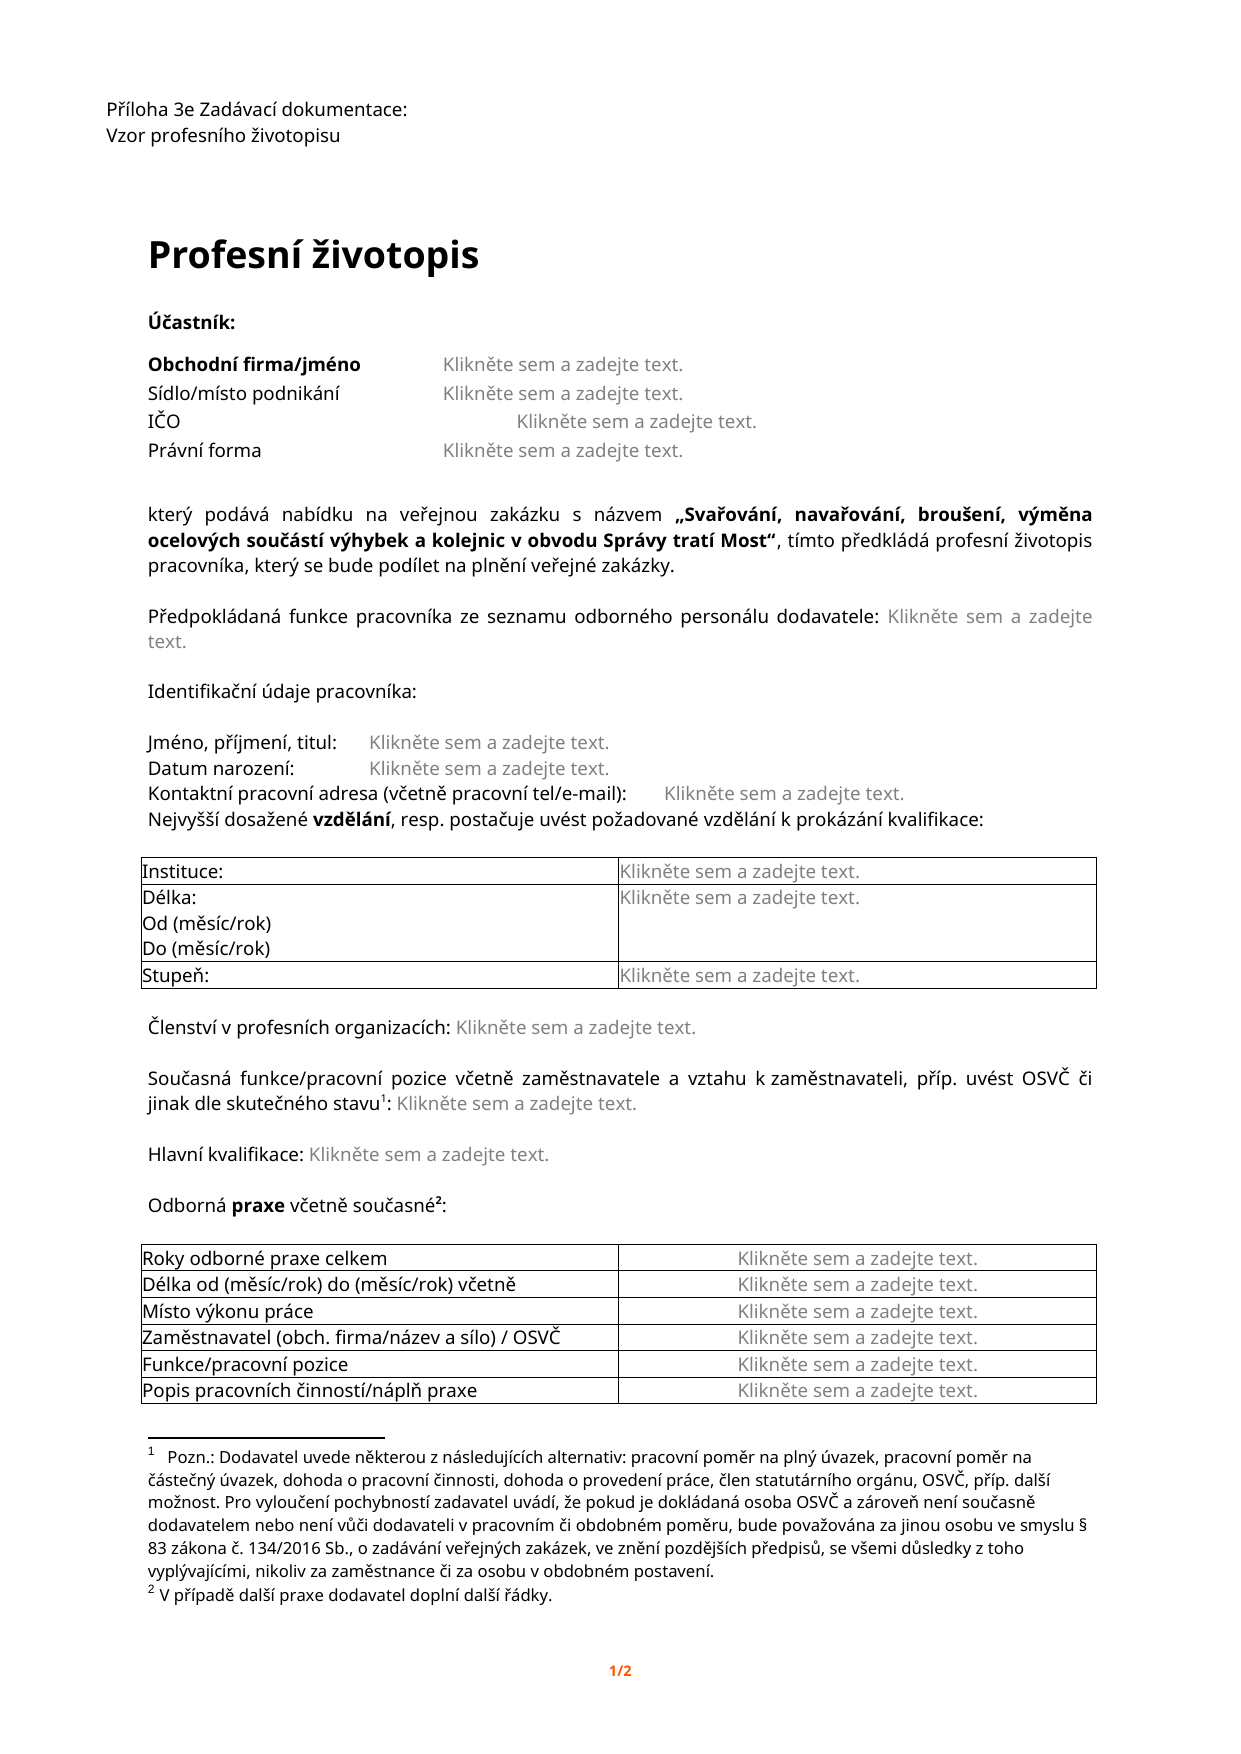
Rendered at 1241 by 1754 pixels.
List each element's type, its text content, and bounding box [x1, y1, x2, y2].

table_cell [619, 962, 1096, 988]
table_header [619, 858, 1096, 883]
table_cell Funkce/pracovní pozice [142, 1351, 618, 1377]
text Identifikační údaje pracovníka: [148, 678, 1093, 704]
table_cell Stupeň: [142, 962, 618, 988]
table_cell [619, 1271, 1096, 1297]
text IČO [148, 406, 1093, 435]
text Datum narození: [148, 755, 1093, 780]
text Účastník: [148, 304, 1093, 335]
text Odborná praxe včetně současné: [148, 1193, 1093, 1218]
table_cell [619, 1325, 1096, 1350]
table_cell Místo výkonu práce [142, 1298, 618, 1323]
text Obchodní firma/jméno [148, 348, 1093, 377]
table_cell Popis pracovních činností/náplň praxe [142, 1378, 618, 1403]
text Právní forma [148, 435, 1093, 464]
table_cell Délka od (měsíc/rok) do (měsíc/rok) včetně [142, 1271, 618, 1297]
table_header Instituce: [142, 858, 618, 883]
text Hlavní kvalifikace: [148, 1142, 1093, 1167]
table_cell Délka: Od (měsíc/rok) Do (měsíc/rok) [142, 885, 618, 961]
table_cell Zaměstnavatel (obch. firma/název a sílo) / OSVČ [142, 1325, 618, 1350]
text Kontaktní pracovní adresa (včetně pracovní tel/e-mail): [148, 780, 1093, 806]
text Členství v profesních organizacích: [148, 1014, 1093, 1040]
text Předpokládaná funkce pracovníka ze seznamu odborného personálu dodavatele: [148, 603, 1093, 653]
table_cell [619, 1351, 1096, 1377]
table_cell [619, 1298, 1096, 1323]
text který podává nabídku na veřejnou zakázku s názvem „Svařování, navařování, broušení, výměna ocelových součástí výhybek a kolejnic v obvodu Správy tratí Most“, tímto předkládá profesní životopis pracovníka, který se bude podílet na plnění veřejné zakázky. [148, 502, 1093, 578]
table_header [619, 1245, 1096, 1270]
table_header Roky odborné praxe celkem [142, 1245, 618, 1270]
table_cell [619, 885, 1096, 961]
text Nejvyšší dosažené vzdělání, resp. postačuje uvést požadované vzdělání k prokázání kvalifikace: [148, 806, 1093, 831]
table_cell [619, 1378, 1096, 1403]
text Současná funkce/pracovní pozice včetně zaměstnavatele a vztahu k zaměstnavateli, příp. uvést OSVČ či jinak dle skutečného stavu: [148, 1065, 1093, 1116]
title Profesní životopis [148, 228, 1093, 279]
text Sídlo/místo podnikání [148, 377, 1093, 406]
text Jméno, příjmení, titul: [148, 729, 1093, 755]
